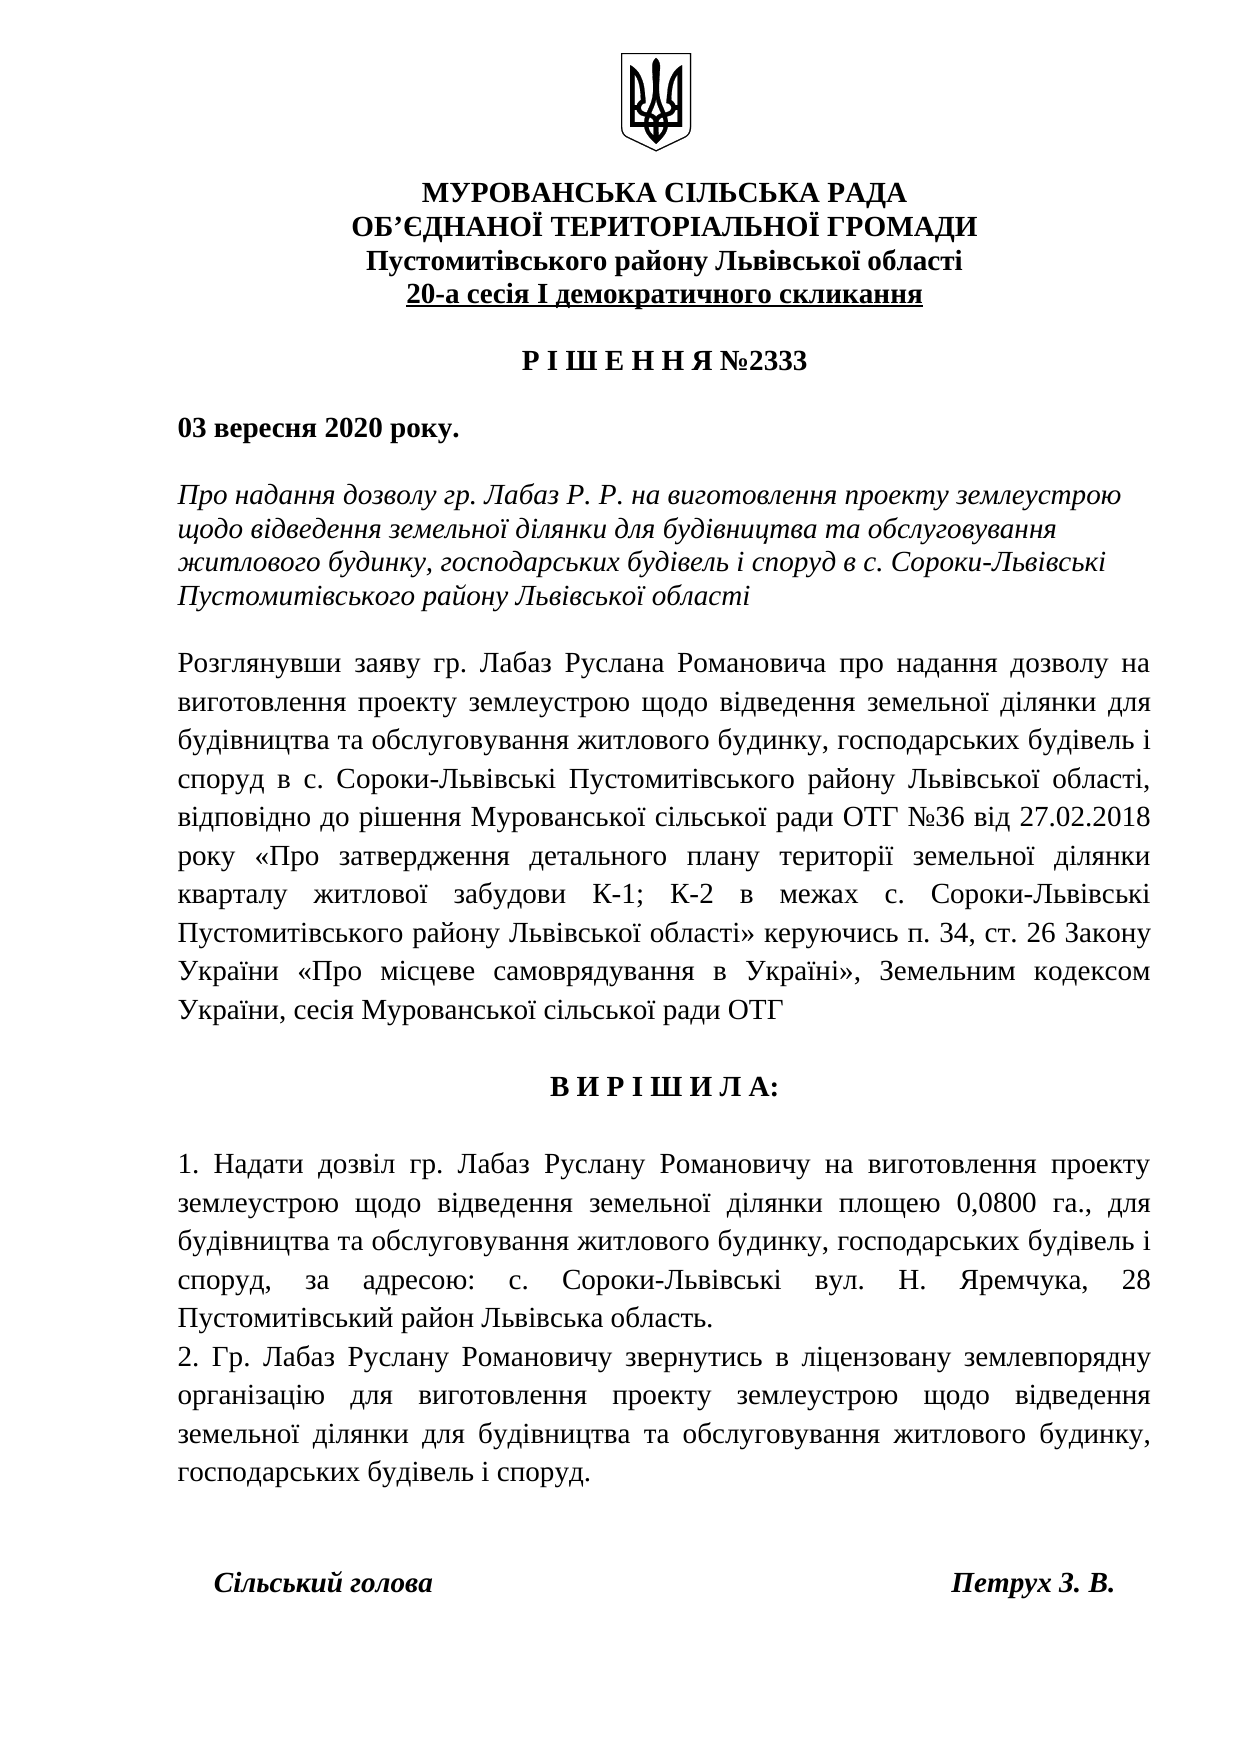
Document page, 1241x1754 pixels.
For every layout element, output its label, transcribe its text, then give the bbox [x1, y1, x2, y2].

text Р І Ш Е Н Н Я №2333 [177, 343, 1152, 377]
text В И Р І Ш И Л А: [177, 1069, 1152, 1103]
text 2. Гр. Лабаз Руслану Романовичу звернутись в ліцензовану землевпорядну організацію для виготовлення проекту землеустрою щодо відведення земельної ділянки для будівництва та обслуговування житлового будинку, господарських будівель і споруд. [177, 1339, 1152, 1488]
text 03 вересня 2020 року. [177, 410, 1152, 444]
text ОБ’ЄДНАНОЇ ТЕРИТОРІАЛЬНОЇ ГРОМАДИ [177, 209, 1152, 243]
text Про надання дозволу гр. Лабаз Р. Р. на виготовлення проекту землеустрою щодо відведення земельної ділянки для будівництва та обслуговування житлового будинку, господарських будівель і споруд в с. Сороки-Львівські Пустомитівського району Львівської області [177, 477, 1152, 612]
text Сільський голова Петрух З. В. [177, 1565, 1152, 1599]
text Розглянувши заяву гр. Лабаз Руслана Романовича про надання дозволу на виготовлення проекту землеустрою щодо відведення земельної ділянки для будівництва та обслуговування житлового будинку, господарських будівель і споруд в с. Сороки-Львівські Пустомитівського району Львівської області, відповідно до рішення Мурованської сільської ради ОТГ №36 від 27.02.2018 року «Про затвердження детального плану території земельної ділянки кварталу житлової забудови К-1; К-2 в межах с. Сороки-Львівські Пустомитівського району Львівської області» керуючись п. 34, ст. 26 Закону України «Про місцеве самоврядування в Україні», Земельним кодексом України, сесія Мурованської сільської ради ОТГ [177, 645, 1152, 1026]
text 1. Надати дозвіл гр. Лабаз Руслану Романовичу на виготовлення проекту землеустрою щодо відведення земельної ділянки площею 0,0800 га., для будівництва та обслуговування житлового будинку, господарських будівель і споруд, за адресою: с. Сороки-Львівські вул. Н. Яремчука, 28 Пустомитівський район Львівська область. [177, 1146, 1152, 1334]
text МУРОВАНСЬКА СІЛЬСЬКА РАДА [177, 176, 1152, 209]
text Пустомитівського району Львівської області [177, 243, 1152, 276]
text 20-а сесія І демократичного скликання [177, 276, 1152, 310]
